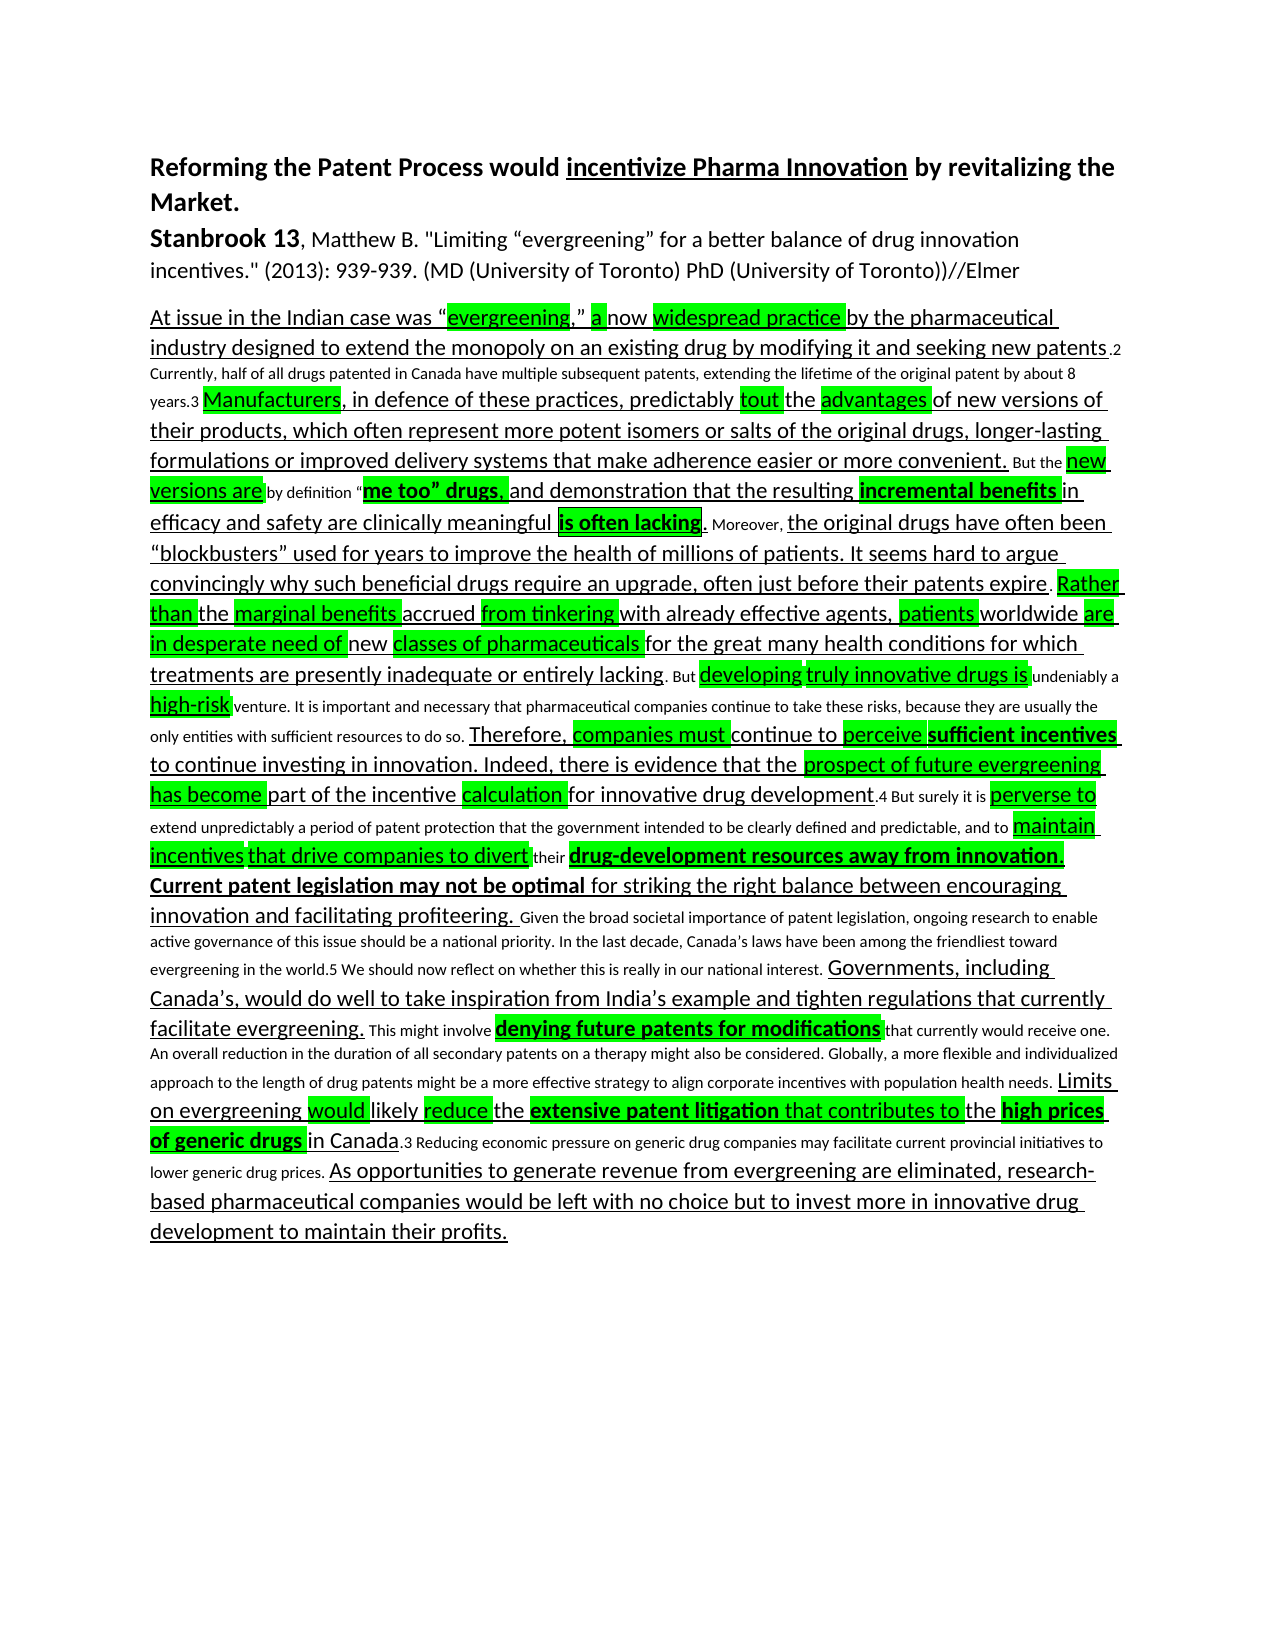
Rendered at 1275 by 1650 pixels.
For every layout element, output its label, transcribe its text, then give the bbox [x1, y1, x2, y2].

text At issue in the Indian case was “evergreening,” a now widespread practice by the pharmaceutical industry designed to extend the monopoly on an existing drug by modifying it and seeking new patents.2 Currently, half of all drugs patented in Canada have multiple subsequent patents, extending the lifetime of the original patent by about 8 years.3 Manufacturers, in defence of these practices, predictably tout the advantages of new versions of their products, which often represent more potent isomers or salts of the original drugs, longer-lasting formulations or improved delivery systems that make adherence easier or more convenient. But the new versions are by definition “me too” drugs, and demonstration that the resulting incremental benefits in efficacy and safety are clinically meaningful is often lacking. Moreover, the original drugs have often been “blockbusters” used for years to improve the health of millions of patients. It seems hard to argue convincingly why such beneficial drugs require an upgrade, often just before their patents expire. Rather than the marginal benefits accrued from tinkering with already effective agents, patients worldwide are in desperate need of new classes of pharmaceuticals for the great many health conditions for which treatments are presently inadequate or entirely lacking. But developing truly innovative drugs is undeniably a high-risk venture. It is important and necessary that pharmaceutical companies continue to take these risks, because they are usually the only entities with sufficient resources to do so. Therefore, companies must continue to perceive sufficient incentives to continue investing in innovation. Indeed, there is evidence that the prospect of future evergreening has become part of the incentive calculation for innovative drug development.4 But surely it is perverse to extend unpredictably a period of patent protection that the government intended to be clearly defined and predictable, and to maintain incentives that drive companies to divert their drug-development resources away from innovation. Current patent legislation may not be optimal for striking the right balance between encouraging innovation and facilitating profiteering. Given the broad societal importance of patent legislation, ongoing research to enable active governance of this issue should be a national priority. In the last decade, Canada’s laws have been among the friendliest toward evergreening in the world.5 We should now reflect on whether this is really in our national interest. Governments, including Canada’s, would do well to take inspiration from India’s example and tighten regulations that currently facilitate evergreening. This might involve denying future patents for modifications that currently would receive one. An overall reduction in the duration of all secondary patents on a therapy might also be considered. Globally, a more flexible and individualized approach to the length of drug patents might be a more effective strategy to align corporate incentives with population health needs. Limits on evergreening would likely reduce the extensive patent litigation that contributes to the high prices of generic drugs in Canada.3 Reducing economic pressure on generic drug companies may facilitate current provincial initiatives to lower generic drug prices. As opportunities to generate revenue from evergreening are eliminated, research-based pharmaceutical companies would be left with no choice but to invest more in innovative drug development to maintain their profits. [150, 303, 1125, 1245]
text Stanbrook 13, Matthew B. "Limiting “evergreening” for a better balance of drug innovation incentives." (2013): 939-939. (MD (University of Toronto) PhD (University of Toronto))//Elmer [150, 221, 1125, 284]
subtitle Reforming the Patent Process would incentivize Pharma Innovation by revitalizing the Market. [150, 150, 1125, 219]
